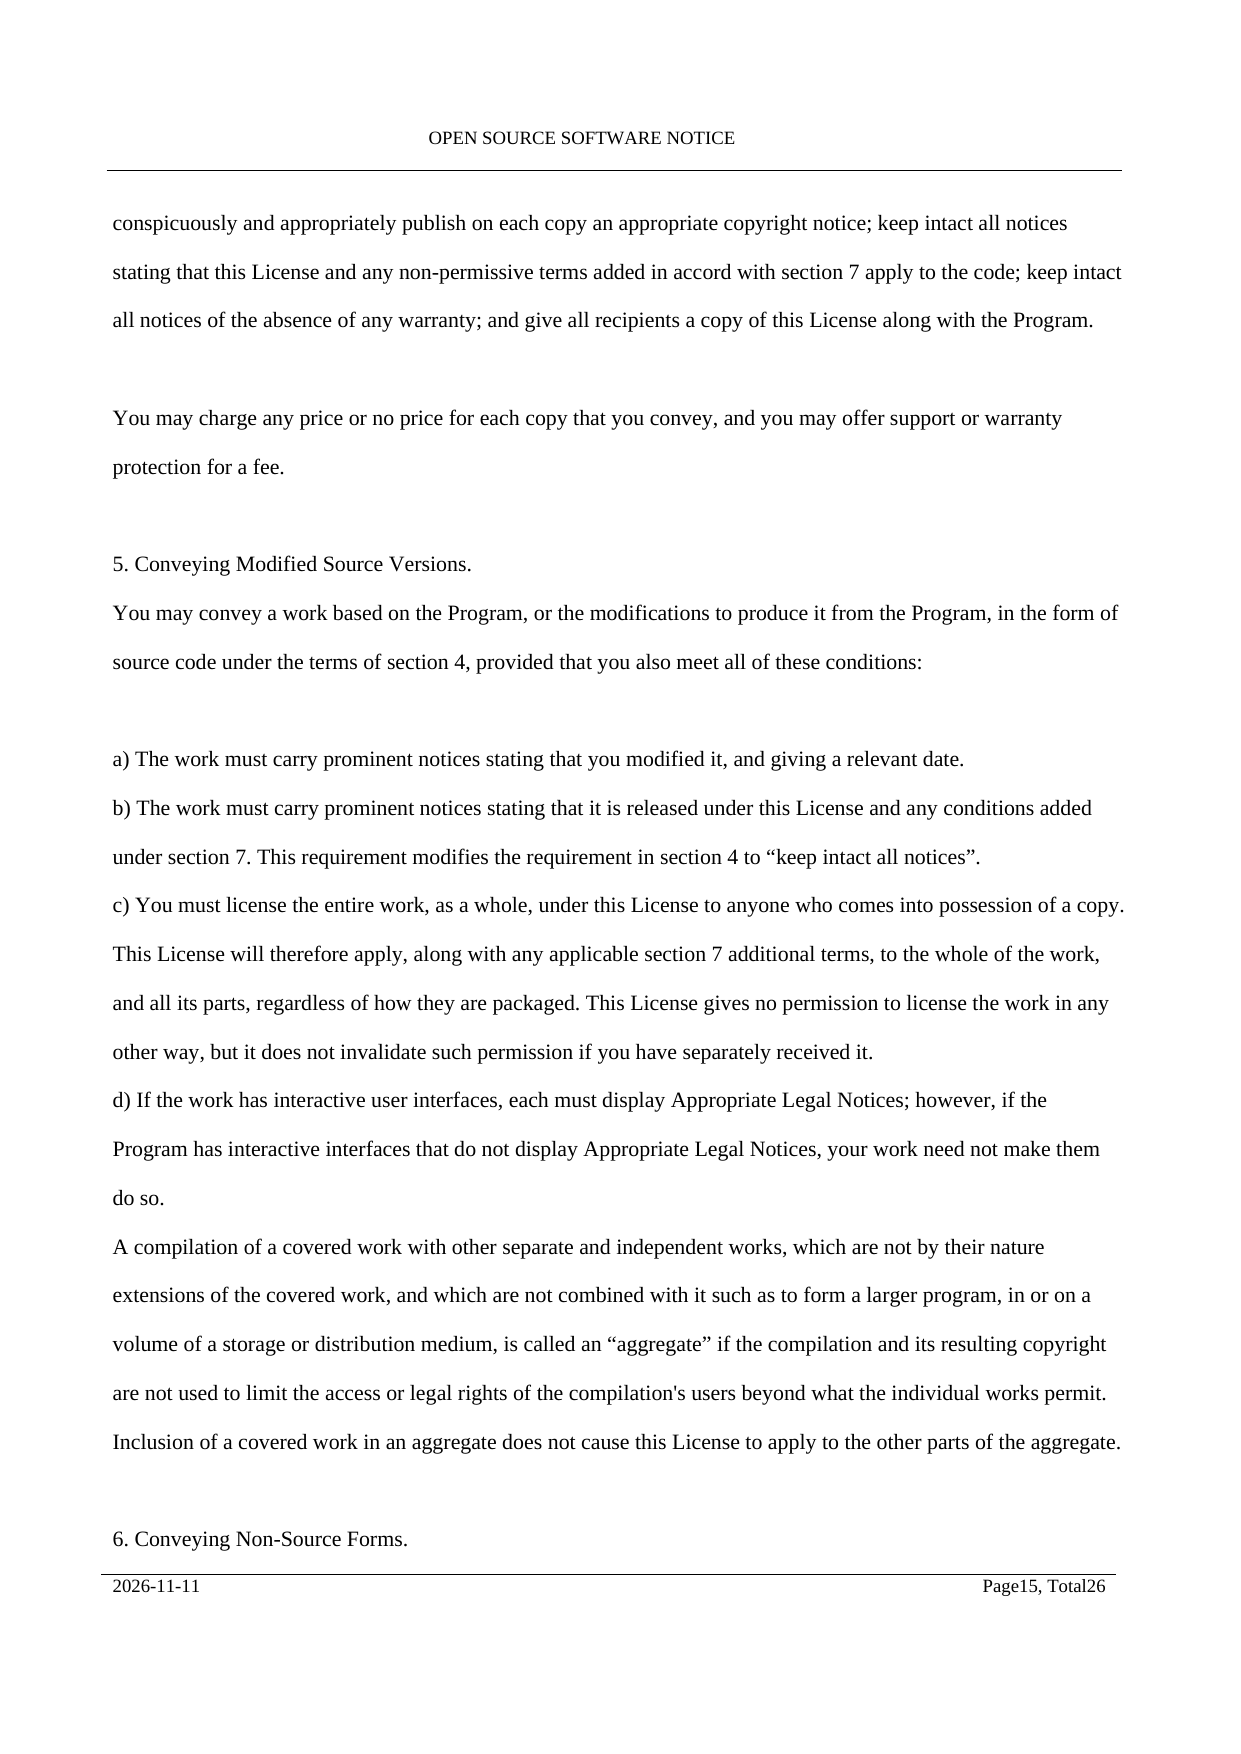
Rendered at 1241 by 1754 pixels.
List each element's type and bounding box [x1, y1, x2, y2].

text [112, 206, 1128, 1555]
